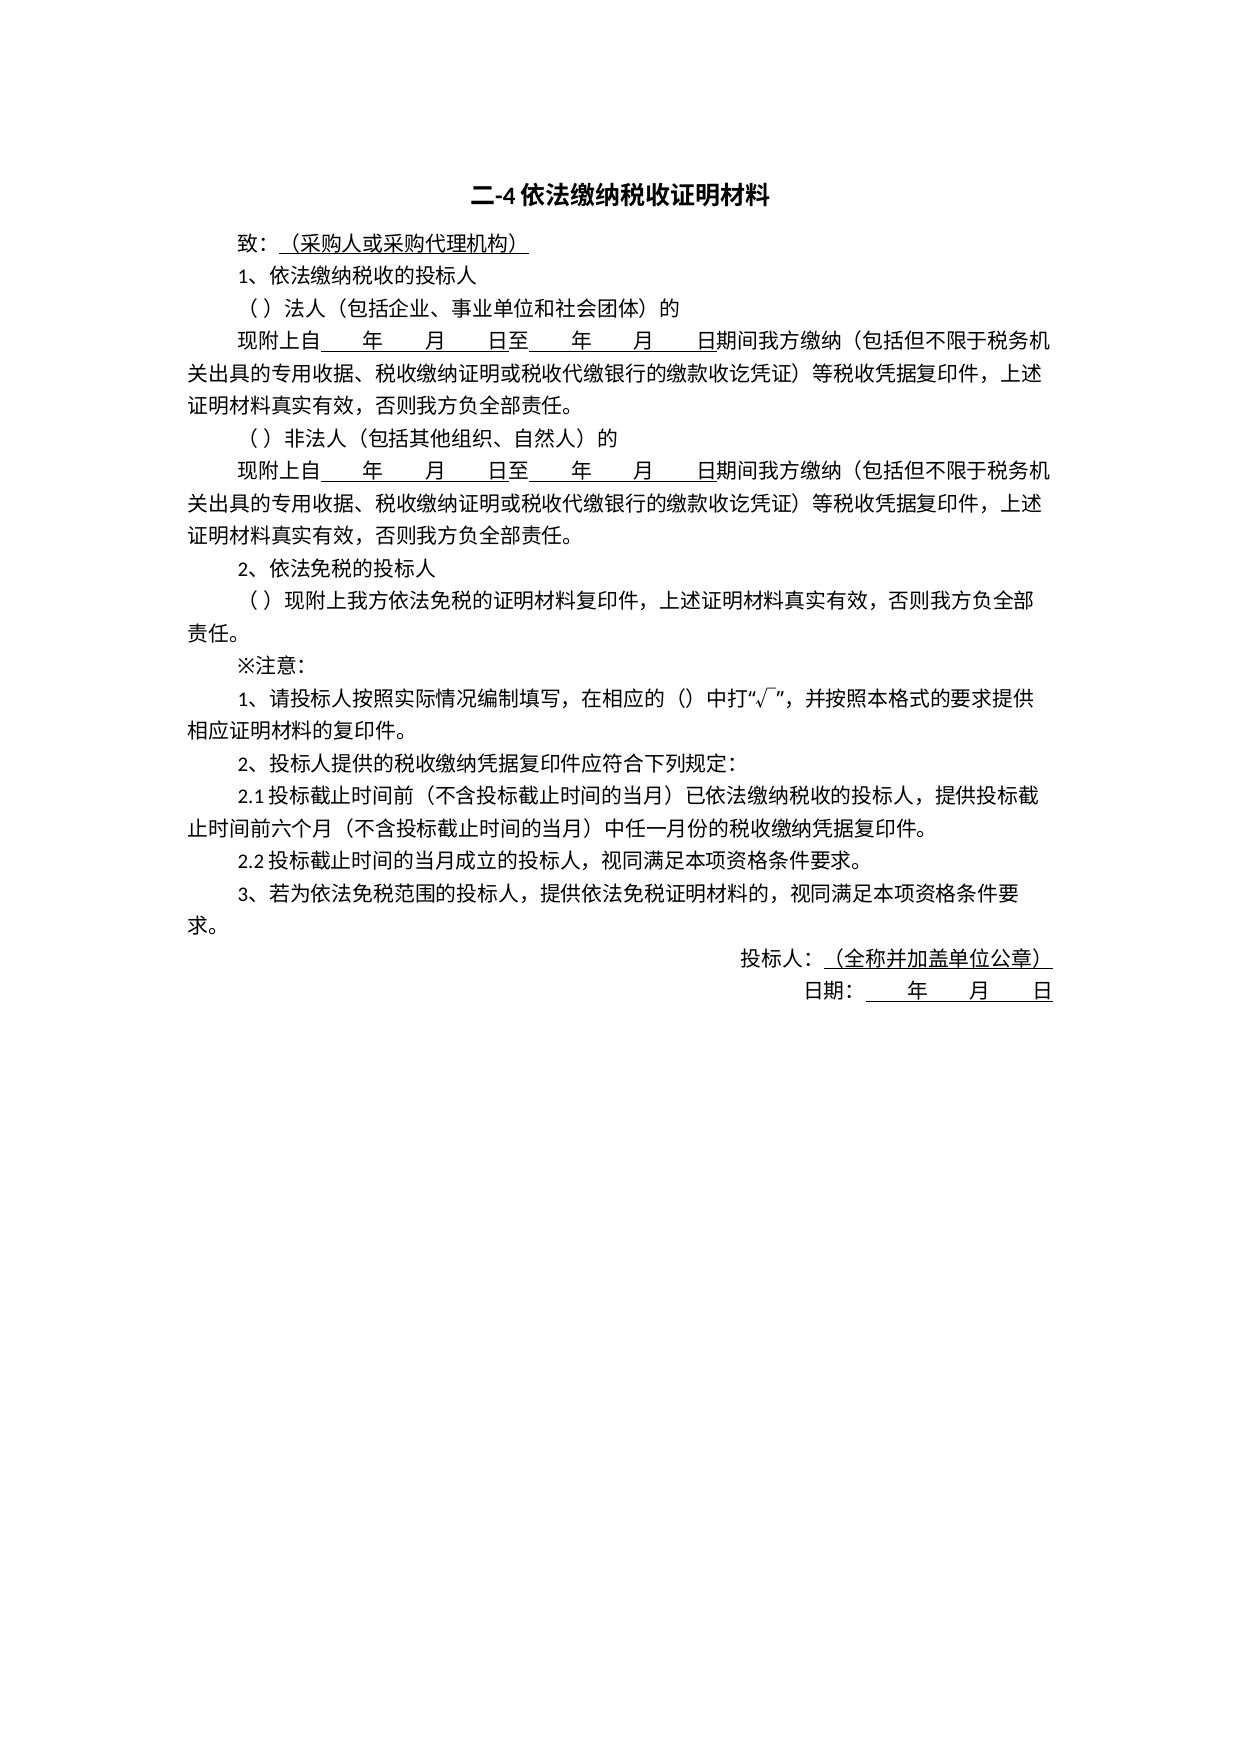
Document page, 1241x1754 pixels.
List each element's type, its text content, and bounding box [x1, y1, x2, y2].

text 现附上自 年 月 日至 年 月 日期间我方缴纳（包括但不限于税务机关出具的专用收据、税收缴纳证明或税收代缴银行的缴款收讫凭证）等税收凭据复印件，上述证明材料真实有效，否则我方负全部责任。 [187, 454, 1053, 552]
text 1、依法缴纳税收的投标人 [187, 259, 1053, 292]
text 二-4依法缴纳税收证明材料 [187, 162, 1053, 227]
text 2、投标人提供的税收缴纳凭据复印件应符合下列规定： [187, 747, 1053, 779]
text 现附上自 年 月 日至 年 月 日期间我方缴纳（包括但不限于税务机关出具的专用收据、税收缴纳证明或税收代缴银行的缴款收讫凭证）等税收凭据复印件，上述证明材料真实有效，否则我方负全部责任。 [187, 324, 1053, 422]
text 1、请投标人按照实际情况编制填写，在相应的（）中打“√”，并按照本格式的要求提供相应证明材料的复印件。 [187, 682, 1053, 747]
text 致：（采购人或采购代理机构） [187, 227, 1053, 259]
text 2、依法免税的投标人 [187, 552, 1053, 584]
text 日期： 年 月 日 [187, 974, 1053, 1007]
text 投标人：（全称并加盖单位公章） [187, 942, 1053, 974]
text （ ）现附上我方依法免税的证明材料复印件，上述证明材料真实有效，否则我方负全部责任。 [187, 584, 1053, 649]
text 3、若为依法免税范围的投标人，提供依法免税证明材料的，视同满足本项资格条件要求。 [187, 877, 1053, 942]
text 2.2投标截止时间的当月成立的投标人，视同满足本项资格条件要求。 [187, 844, 1053, 877]
text ※注意： [187, 649, 1053, 682]
text 2.1投标截止时间前（不含投标截止时间的当月）已依法缴纳税收的投标人，提供投标截止时间前六个月（不含投标截止时间的当月）中任一月份的税收缴纳凭据复印件。 [187, 779, 1053, 844]
text （ ）法人（包括企业、事业单位和社会团体）的 [187, 292, 1053, 324]
text （ ）非法人（包括其他组织、自然人）的 [187, 422, 1053, 454]
